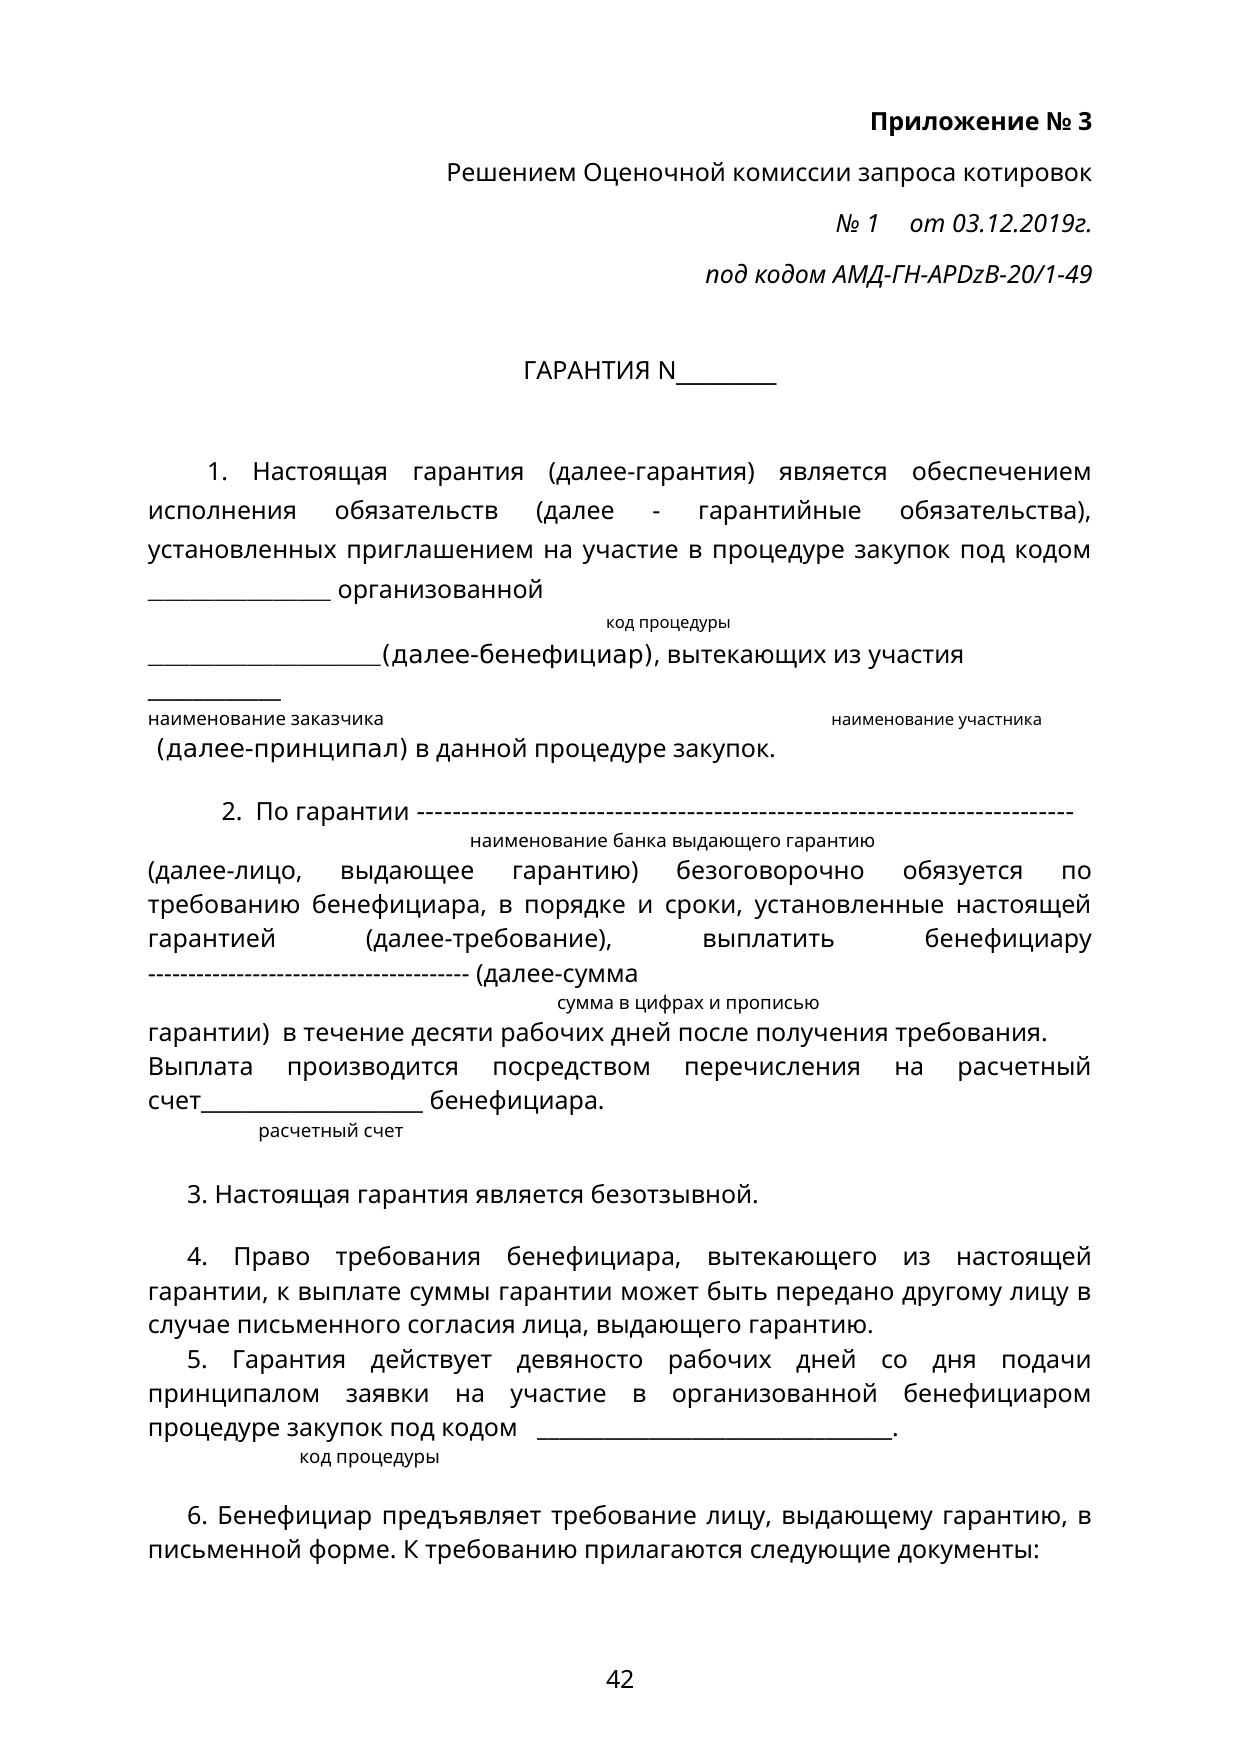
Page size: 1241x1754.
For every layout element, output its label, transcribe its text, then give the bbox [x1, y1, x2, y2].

text (далее-принципал) в данной процедуре закупок. [148, 731, 1092, 765]
text Решением Оценочной комиссии запроса котировок № 1 от 03.12.2019г. под кодом АМД-ГH-APDzB-20/1-49 [148, 154, 1092, 290]
text Выплата производится посредством перечисления на расчетный счет____________________ бенефициара. [148, 1049, 1092, 1117]
text (далее-лицо, выдающее гарантию) безоговорочно обязуется по требованию бенефициара, в порядке и сроки, установленные настоящей гарантией (далее-требование), выплатить бенефициару ---------------------------------------- (далее-сумма [148, 853, 1092, 989]
text код процедуры [148, 1443, 1092, 1469]
text сумма в цифрах и прописью [148, 989, 1092, 1015]
text 6. Бенефициар предъявляет требование лицу, выдающему гарантию, в письменной форме. К требованию прилагаются следующие документы: [148, 1497, 1092, 1566]
text 1. Настоящая гарантия (далее-гарантия) является обеспечением исполнения обязательств (далее - гарантийные обязательства), установленных приглашением на участие в процедуре закупок под кодом ______________________ организованной [148, 454, 1092, 605]
text 5. Гарантия действует девяносто рабочих дней со дня подачи принципалом заявки на участие в организованной бенефициаром процедуре закупок под кодом ________________________________. [148, 1341, 1092, 1443]
text 3. Настоящая гарантия является безотзывной. [148, 1177, 1092, 1211]
text ГАРАНТИЯ N________ [148, 352, 1092, 386]
text наименование банка выдающего гарантию [148, 827, 1092, 853]
text код процедуры [148, 611, 1092, 633]
text 2. По гарантии ------------------------------------------------------------------------- [148, 793, 1092, 827]
text 4. Право требования бенефициара, вытекающего из настоящей гарантии, к выплате суммы гарантии может быть передано другому лицу в случае письменного согласия лица, выдающего гарантию. [148, 1239, 1092, 1341]
text ____________________________(далее-бенефициар), вытекающих из участия ____________ [148, 637, 1092, 705]
text гарантии) в течение десяти рабочих дней после получения требования. [148, 1015, 1092, 1049]
text Приложение № 3 [148, 103, 1092, 137]
text наименование заказчика наименование участника [148, 705, 1092, 731]
text расчетный счет [148, 1117, 1092, 1142]
